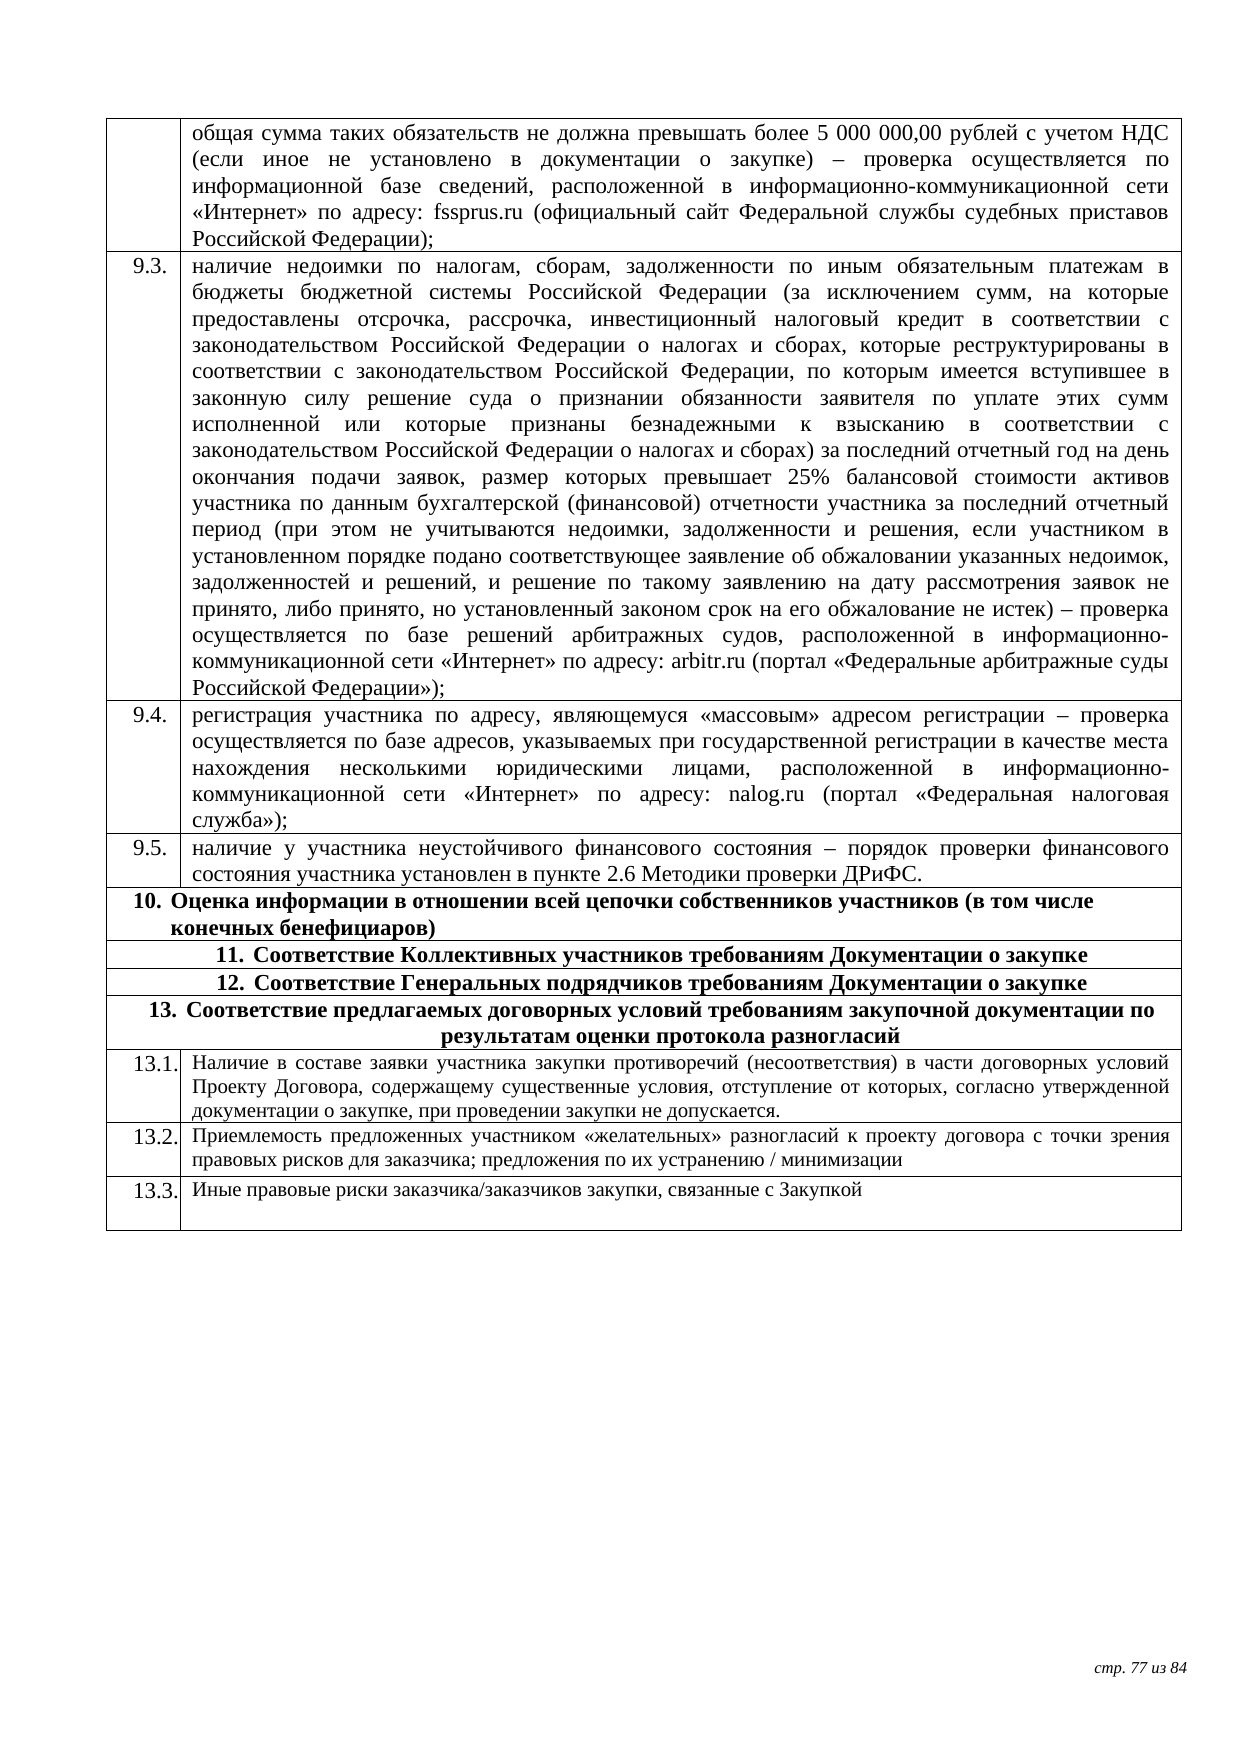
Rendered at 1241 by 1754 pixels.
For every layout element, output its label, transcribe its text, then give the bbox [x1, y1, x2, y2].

table_cell Иные правовые риски заказчика/заказчиков закупки, связанные с Закупкой [181, 1177, 1181, 1229]
table_cell [107, 1177, 180, 1229]
table_cell Соответствие Коллективных участников требованиям Документации о закупке [107, 941, 1181, 968]
table_cell [107, 1050, 180, 1122]
table_cell наличие недоимки по налогам, сборам, задолженности по иным обязательным платежам в бюджеты бюджетной системы Российской Федерации (за исключением сумм, на которые предоставлены отсрочка, рассрочка, инвестиционный налоговый кредит в соответствии с законодательством Российской Федерации о налогах и сборах, которые реструктурированы в соответствии с законодательством Российской Федерации, по которым имеется вступившее в законную силу решение суда о признании обязанности заявителя по уплате этих сумм исполненной или которые признаны безнадежными к взысканию в соответствии с законодательством Российской Федерации о налогах и сборах) за последний отчетный год на день окончания подачи заявок, размер которых превышает 25% балансовой стоимости активов участника по данным бухгалтерской (финансовой) отчетности участника за последний отчетный период (при этом не учитываются недоимки, задолженности и решения, если участником в установленном порядке подано соответствующее заявление об обжаловании указанных недоимок, задолженностей и решений, и решение по такому заявлению на дату рассмотрения заявок не принято, либо принято, но установленный законом срок на его обжалование не истек) – проверка осуществляется по базе решений арбитражных судов, расположенной в информационно-коммуникационной сети «Интернет» по адресу: arbitr.ru (портал «Федеральные арбитражные суды Российской Федерации»); [181, 252, 1181, 700]
table_cell [107, 1123, 180, 1176]
table_cell [107, 119, 180, 251]
table_cell регистрация участника по адресу, являющемуся «массовым» адресом регистрации – проверка осуществляется по базе адресов, указываемых при государственной регистрации в качестве места нахождения несколькими юридическими лицами, расположенной в информационно-коммуникационной сети «Интернет» по адресу: nalog.ru (портал «Федеральная налоговая служба»); [181, 701, 1181, 833]
table_cell Наличие в составе заявки участника закупки противоречий (несоответствия) в части договорных условий Проекту Договора, содержащему существенные условия, отступление от которых, согласно утвержденной документации о закупке, при проведении закупки не допускается. [181, 1050, 1181, 1122]
table_cell Соответствие Генеральных подрядчиков требованиям Документации о закупке [107, 969, 1181, 995]
table_cell [107, 701, 180, 833]
table_cell [107, 252, 180, 700]
table_cell Соответствие предлагаемых договорных условий требованиям закупочной документации по результатам оценки протокола разногласий [107, 996, 1181, 1049]
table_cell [181, 119, 1181, 251]
table_cell Приемлемость предложенных участником «желательных» разногласий к проекту договора с точки зрения правовых рисков для заказчика; предложения по их устранению / минимизации [181, 1123, 1181, 1176]
table_cell наличие у участника неустойчивого финансового состояния – порядок проверки финансового состояния участника установлен в пункте 2.6 Методики проверки ДРиФС. [181, 834, 1181, 887]
table_cell Оценка информации в отношении всей цепочки собственников участников (в том числе конечных бенефициаров) [107, 888, 1181, 940]
table_cell [107, 834, 180, 887]
